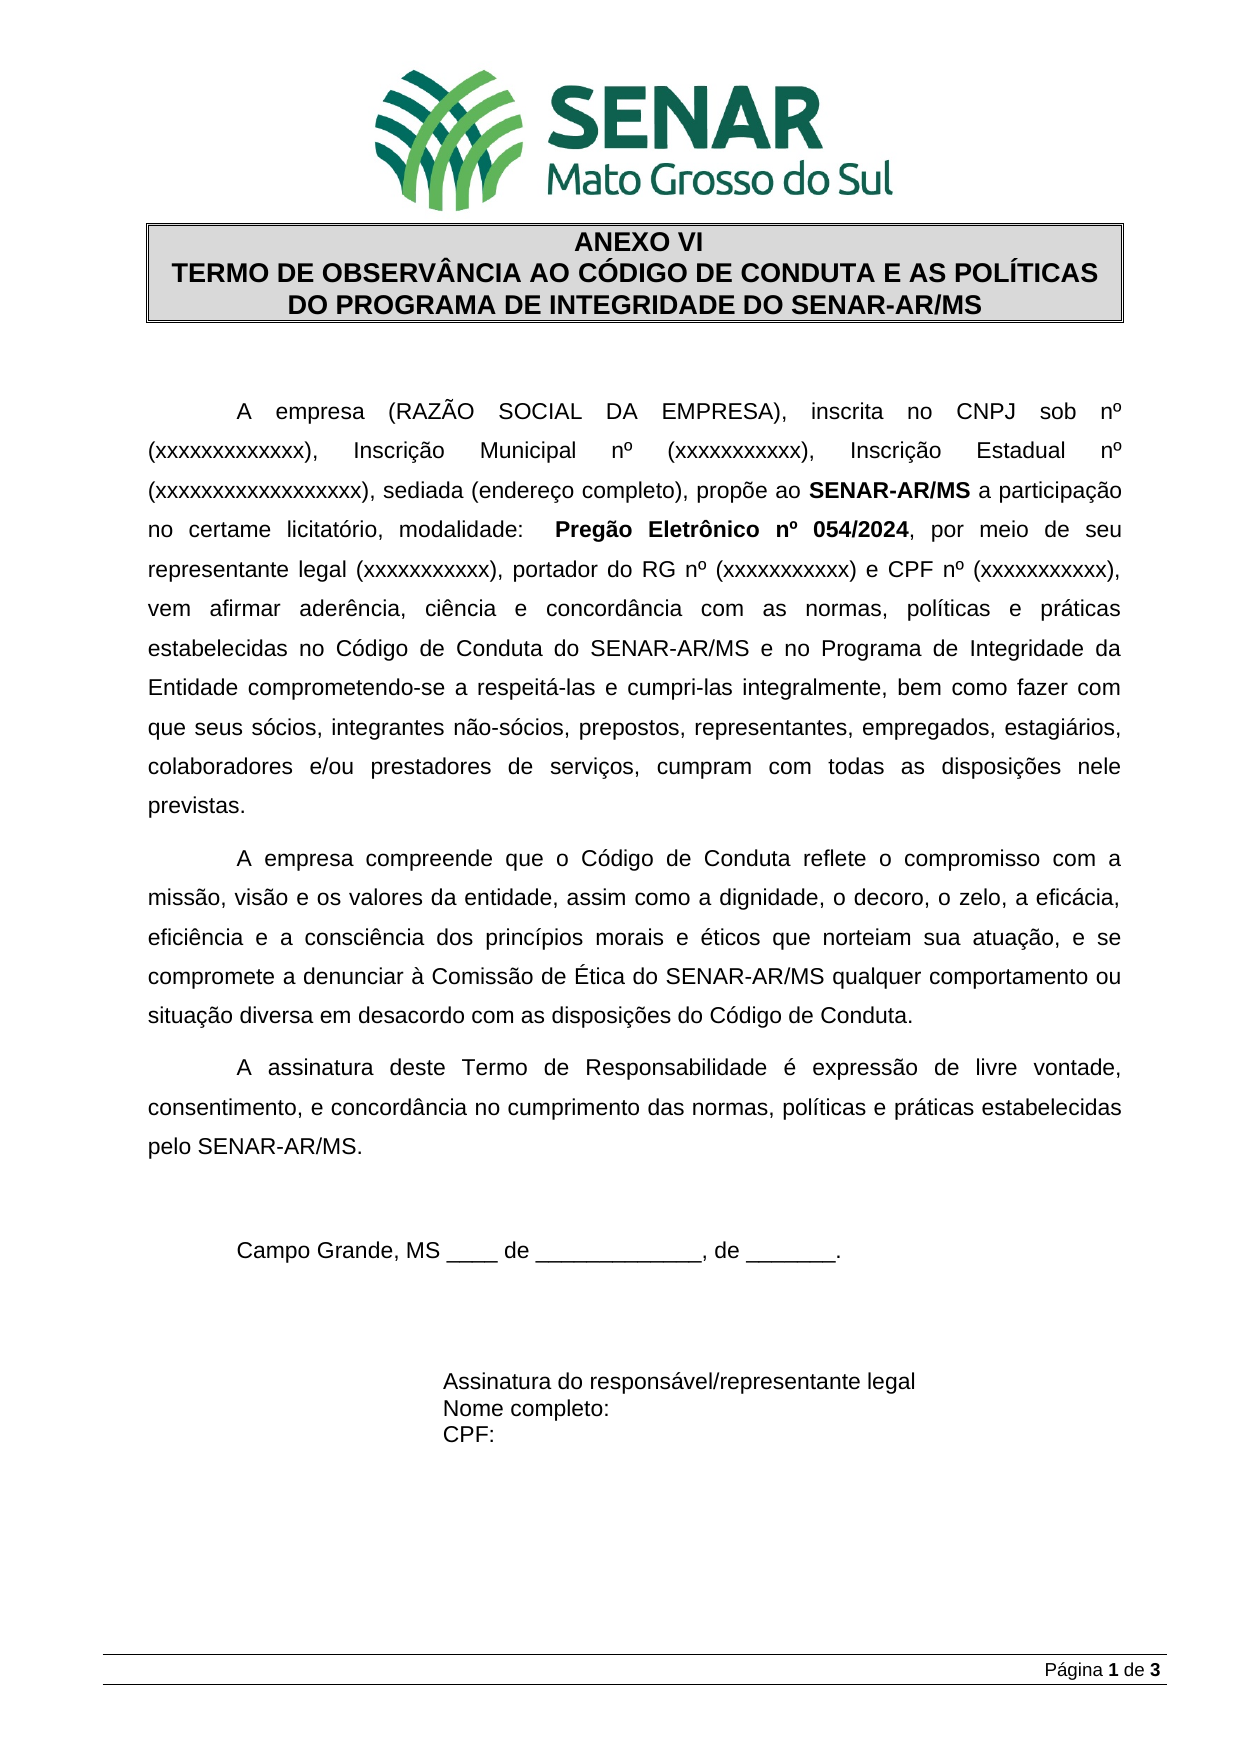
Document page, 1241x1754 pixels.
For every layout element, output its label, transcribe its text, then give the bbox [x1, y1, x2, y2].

text Assinatura do responsável/representante legal [148, 1368, 1122, 1395]
text Nome completo: [354, 1395, 1122, 1421]
text A empresa (RAZÃO SOCIAL DA EMPRESA), inscrita no CNPJ sob nº (xxxxxxxxxxxxx), Inscrição Municipal nº (xxxxxxxxxxx), Inscrição Estadual nº (xxxxxxxxxxxxxxxxxx), sediada (endereço completo), propõe ao SENAR-AR/MS a participação no certame licitatório, modalidade: Pregão Eletrônico nº 054/2024, por meio de seu representante legal (xxxxxxxxxxx), portador do RG nº (xxxxxxxxxxx) e CPF nº (xxxxxxxxxxx), vem afirmar aderência, ciência e concordância com as normas, políticas e práticas estabelecidas no Código de Conduta do SENAR-AR/MS e no Programa de Integridade da Entidade comprometendo-se a respeitá-las e cumpri-las integralmente, bem como fazer com que seus sócios, integrantes não-sócios, prepostos, representantes, empregados, estagiários, colaboradores e/ou prestadores de serviços, cumpram com todas as disposições nele previstas. [148, 398, 1122, 819]
text Campo Grande, MS ____ de _____________, de _______. [148, 1237, 1122, 1264]
text CPF: [354, 1421, 1122, 1447]
picture [365, 59, 905, 223]
text A assinatura deste Termo de Responsabilidade é expressão de livre vontade, consentimento, e concordância no cumprimento das normas, políticas e práticas estabelecidas pelo SENAR-AR/MS. [148, 1054, 1122, 1160]
table_header ANEXO VI TERMO DE OBSERVÂNCIA AO CÓDIGO DE CONDUTA E AS POLÍTICAS DO PROGRAMA DE INTEGRIDADE DO SENAR-AR/MS [149, 226, 1121, 320]
text A empresa compreende que o Código de Conduta reflete o compromisso com a missão, visão e os valores da entidade, assim como a dignidade, o decoro, o zelo, a eficácia, eficiência e a consciência dos princípios morais e éticos que norteiam sua atuação, e se compromete a denunciar à Comissão de Ética do SENAR-AR/MS qualquer comportamento ou situação diversa em desacordo com as disposições do Código de Conduta. [148, 844, 1122, 1029]
